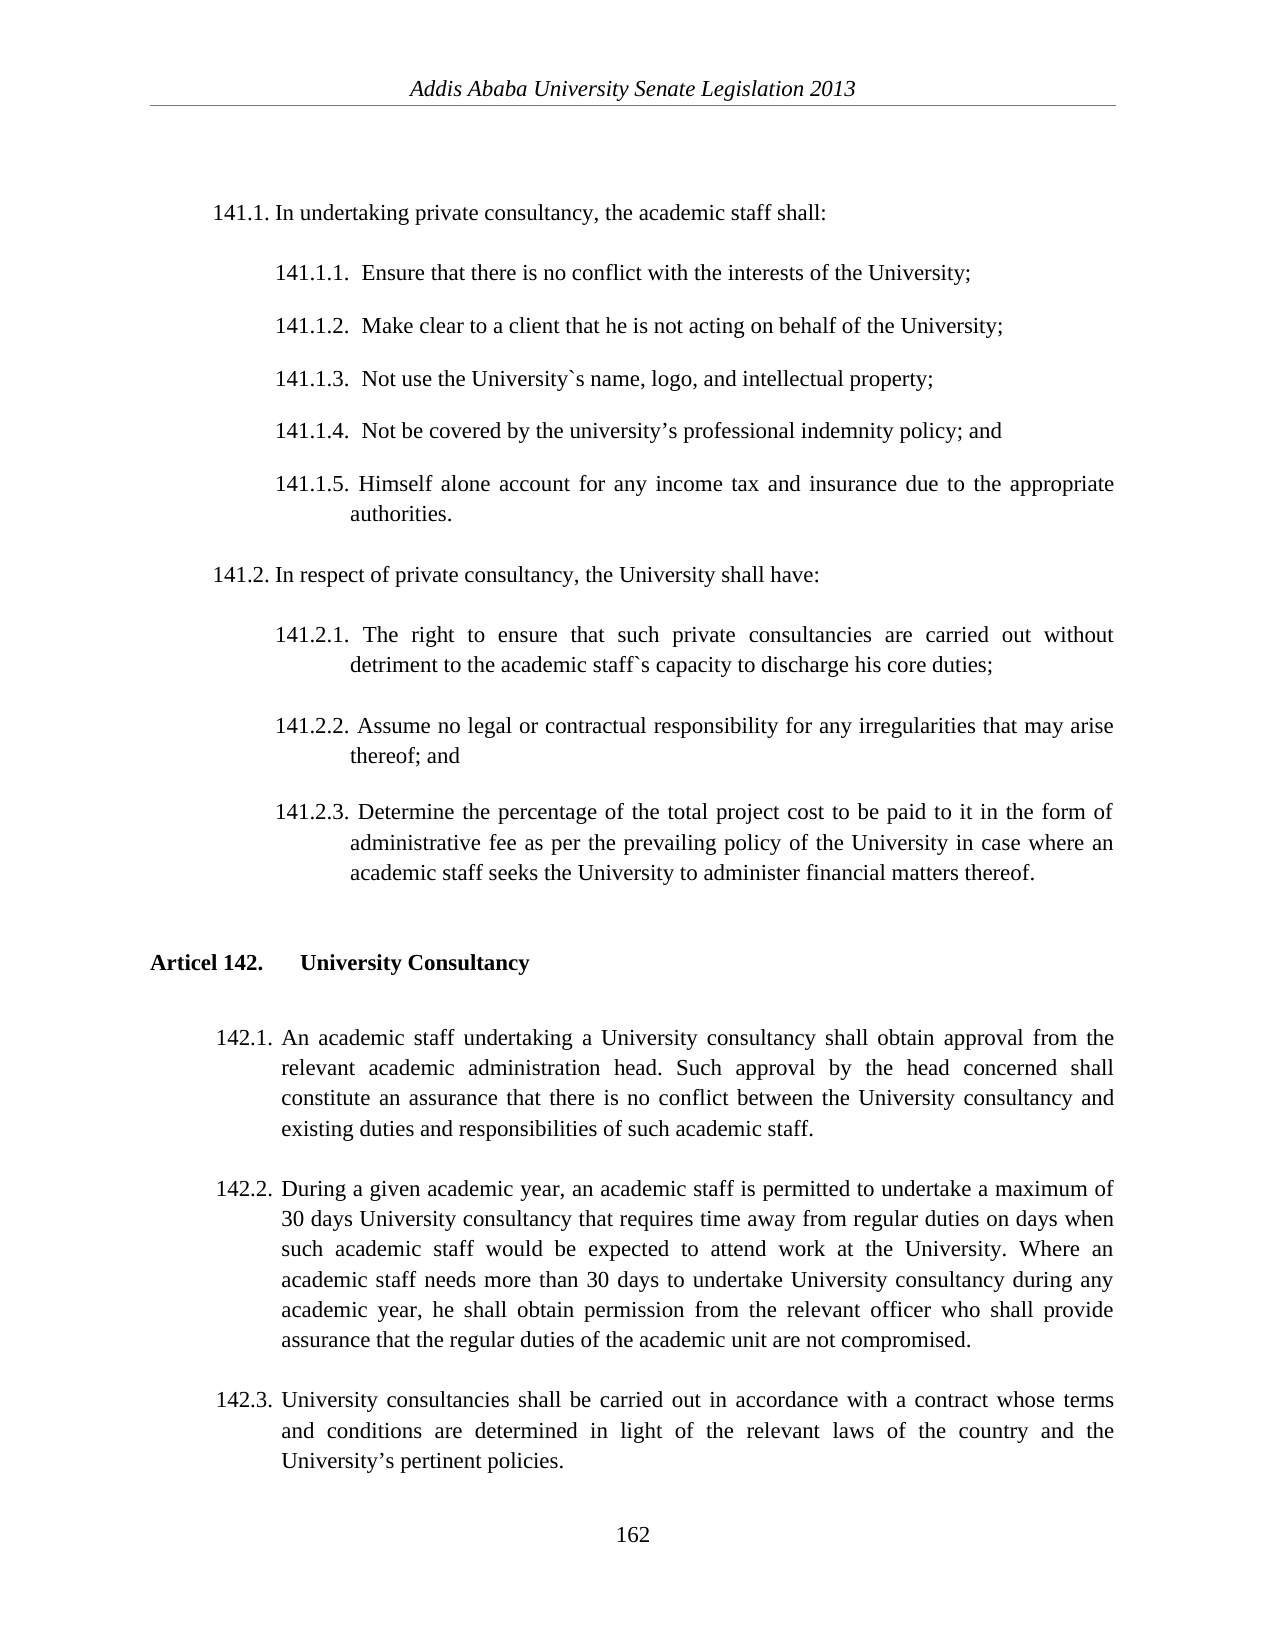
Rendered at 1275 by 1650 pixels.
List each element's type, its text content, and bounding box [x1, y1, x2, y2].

list In respect of private consultancy, the University shall have: [212, 561, 1116, 587]
list An academic staff undertaking a University consultancy shall obtain approval from the relevant academic administration head. Such approval by the head concerned shall constitute an assurance that there is no conflict between the University consultancy and existing duties and responsibilities of such academic staff. [216, 1024, 1116, 1141]
list Himself alone account for any income tax and insurance due to the appropriate authorities. [275, 470, 1116, 527]
list University consultancies shall be carried out in accordance with a contract whose terms and conditions are determined in light of the relevant laws of the country and the University’s pertinent policies. [216, 1386, 1116, 1473]
list The right to ensure that such private consultancies are carried out without detriment to the academic staff`s capacity to discharge his core duties; [275, 621, 1116, 678]
list In undertaking private consultancy, the academic staff shall: [212, 199, 1116, 225]
list Not use the University`s name, logo, and intellectual property; [275, 364, 1116, 391]
list University Consultancy [150, 949, 1116, 976]
list Ensure that there is no conflict with the interests of the University; [275, 259, 1116, 286]
list During a given academic year, an academic staff is permitted to undertake a maximum of 30 days University consultancy that requires time away from regular duties on days when such academic staff would be expected to attend work at the University. Where an academic staff needs more than 30 days to undertake University consultancy during any academic year, he shall obtain permission from the relevant officer who shall provide assurance that the regular duties of the academic unit are not compromised. [216, 1175, 1116, 1352]
list Determine the percentage of the total project cost to be paid to it in the form of administrative fee as per the prevailing policy of the University in case where an academic staff seeks the University to administer financial matters thereof. [275, 798, 1116, 885]
list Make clear to a client that he is not acting on behalf of the University; [275, 312, 1116, 338]
list Assume no legal or contractual responsibility for any irregularities that may arise thereof; and [275, 712, 1116, 768]
list Not be covered by the university’s professional indemnity policy; and [275, 417, 1116, 444]
